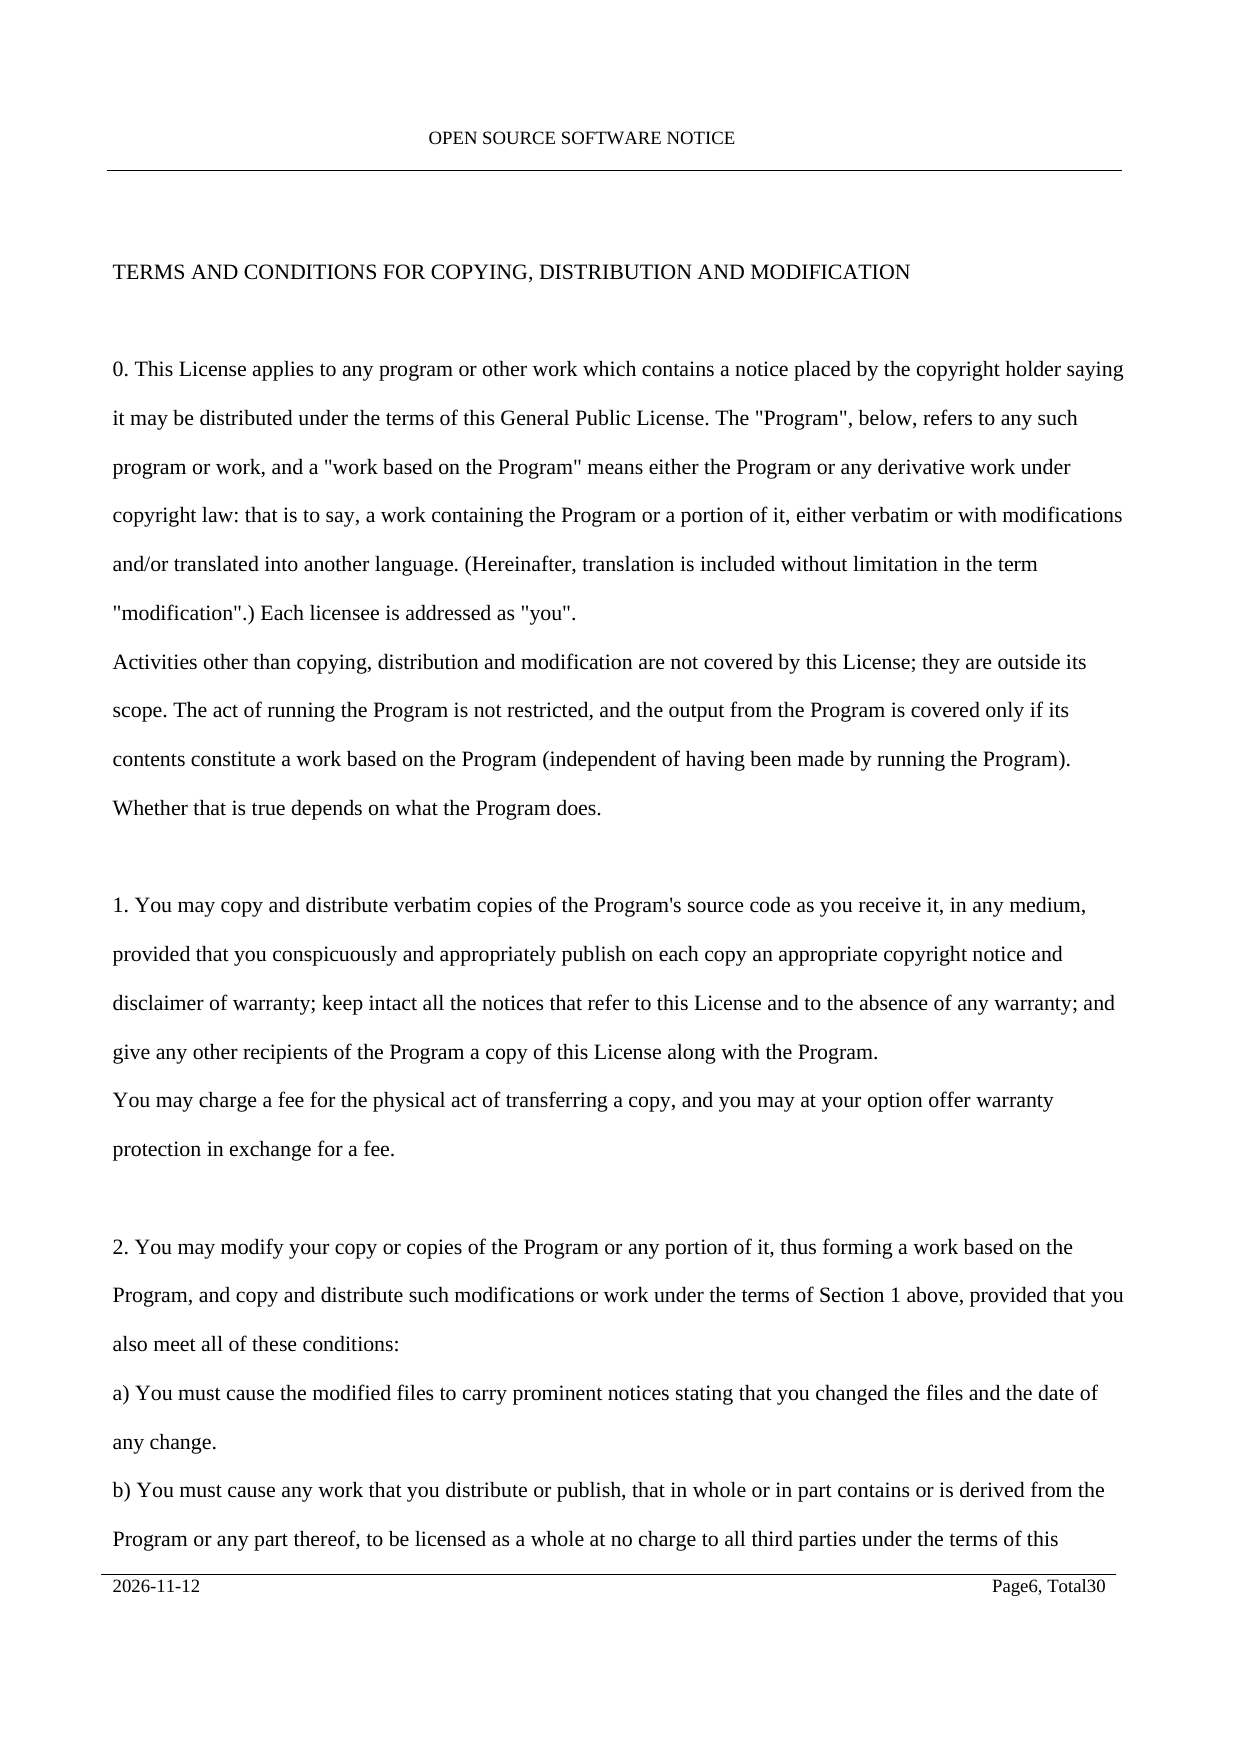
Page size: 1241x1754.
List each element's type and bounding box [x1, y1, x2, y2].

text [112, 206, 1128, 1555]
